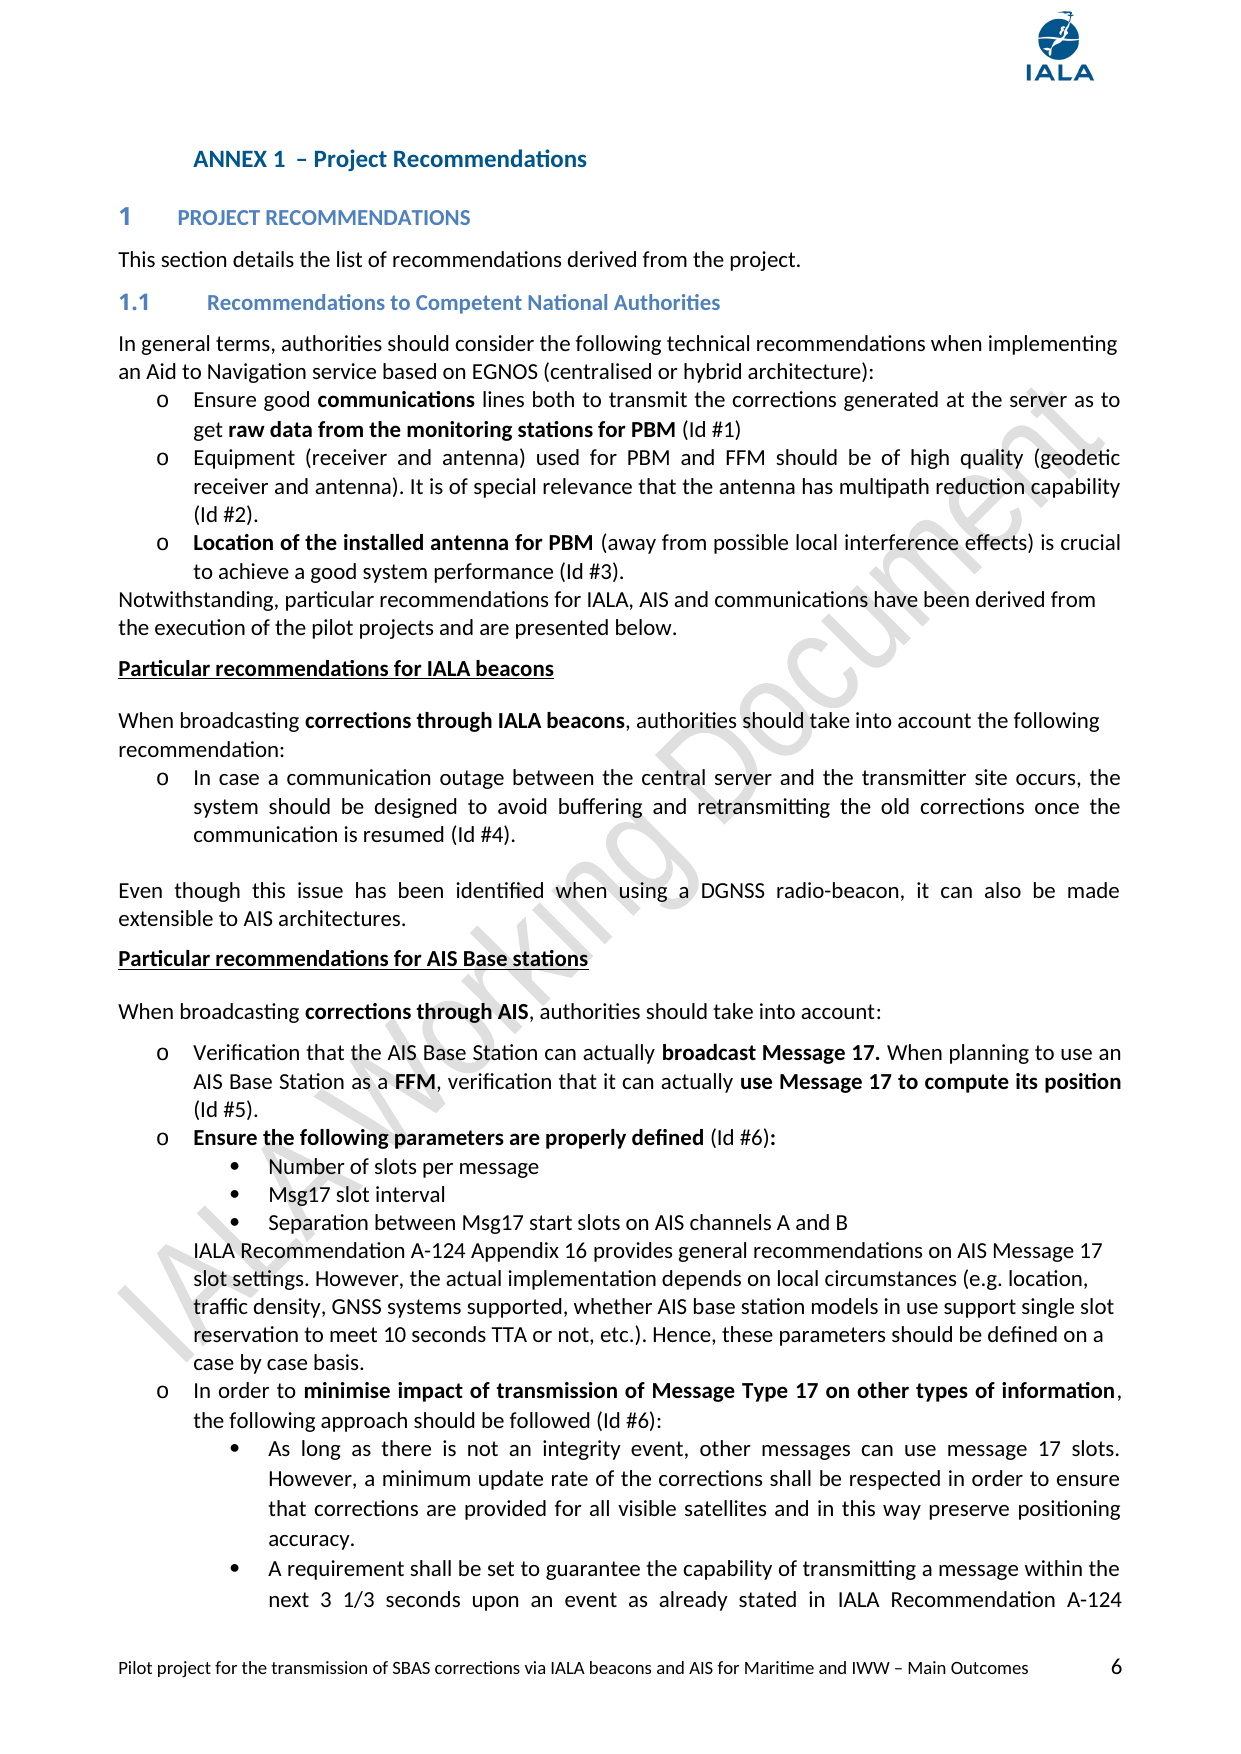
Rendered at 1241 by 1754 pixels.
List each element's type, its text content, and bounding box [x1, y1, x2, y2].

list In case a communication outage between the central server and the transmitter site occurs, the system should be designed to avoid buffering and retransmitting the old corrections once the communication is resumed (Id #4). [156, 763, 1122, 848]
text Notwithstanding, particular recommendations for IALA, AIS and communications have been derived from the execution of the pilot projects and are presented below. [118, 585, 1122, 641]
text Particular recommendations for IALA beacons [118, 654, 1122, 682]
list As long as there is not an integrity event, other messages can use message 17 slots. However, a minimum update rate of the corrections shall be respected in order to ensure that corrections are provided for all visible satellites and in this way preserve positioning accuracy. [231, 1434, 1122, 1552]
text – Project Recommendations [193, 143, 1122, 174]
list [231, 1554, 1122, 1613]
list Ensure good communications lines both to transmit the corrections generated at the server as to get raw data from the monitoring stations for PBM (Id #1) [156, 386, 1122, 443]
list Separation between Msg17 start slots on AIS channels A and B [231, 1208, 1122, 1236]
picture [1011, 3, 1106, 96]
list Equipment (receiver and antenna) used for PBM and FFM should be of high quality (geodetic receiver and antenna). It is of special relevance that the antenna has multipath reduction capability (Id #2). [156, 443, 1122, 528]
text Particular recommendations for AIS Base stations [118, 944, 1122, 972]
text When broadcasting corrections through IALA beacons, authorities should take into account the following recommendation: [118, 707, 1122, 763]
text This section details the list of recommendations derived from the project. [118, 245, 1122, 273]
list Msg17 slot interval [231, 1180, 1122, 1208]
text IALA Recommendation A-124 Appendix 16 provides general recommendations on AIS Message 17 slot settings. However, the actual implementation depends on local circumstances (e.g. location, traffic density, GNSS systems supported, whether AIS base station models in use support single slot reservation to meet 10 seconds TTA or not, etc.). Hence, these parameters should be defined on a case by case basis. [193, 1236, 1122, 1377]
text Even though this issue has been identified when using a DGNSS radio-beacon, it can also be made extensible to AIS architectures. [118, 876, 1122, 932]
list Verification that the AIS Base Station can actually broadcast Message 17. When planning to use an AIS Base Station as a FFM, verification that it can actually use Message 17 to compute its position (Id #5). [156, 1038, 1122, 1123]
list Number of slots per message [231, 1152, 1122, 1180]
subtitle Recommendations to Competent National Authorities [118, 286, 1122, 317]
text In general terms, authorities should consider the following technical recommendations when implementing an Aid to Navigation service based on EGNOS (centralised or hybrid architecture): [118, 329, 1122, 386]
subtitle Project recommendations [118, 199, 1122, 233]
text When broadcasting corrections through AIS, authorities should take into account: [118, 997, 1122, 1026]
list In order to minimise impact of transmission of Message Type 17 on other types of information, the following approach should be followed (Id #6): [156, 1377, 1122, 1434]
list Location of the installed antenna for PBM (away from possible local interference effects) is crucial to achieve a good system performance (Id #3). [156, 528, 1122, 585]
list Ensure the following parameters are properly defined (Id #6): [156, 1123, 1122, 1152]
